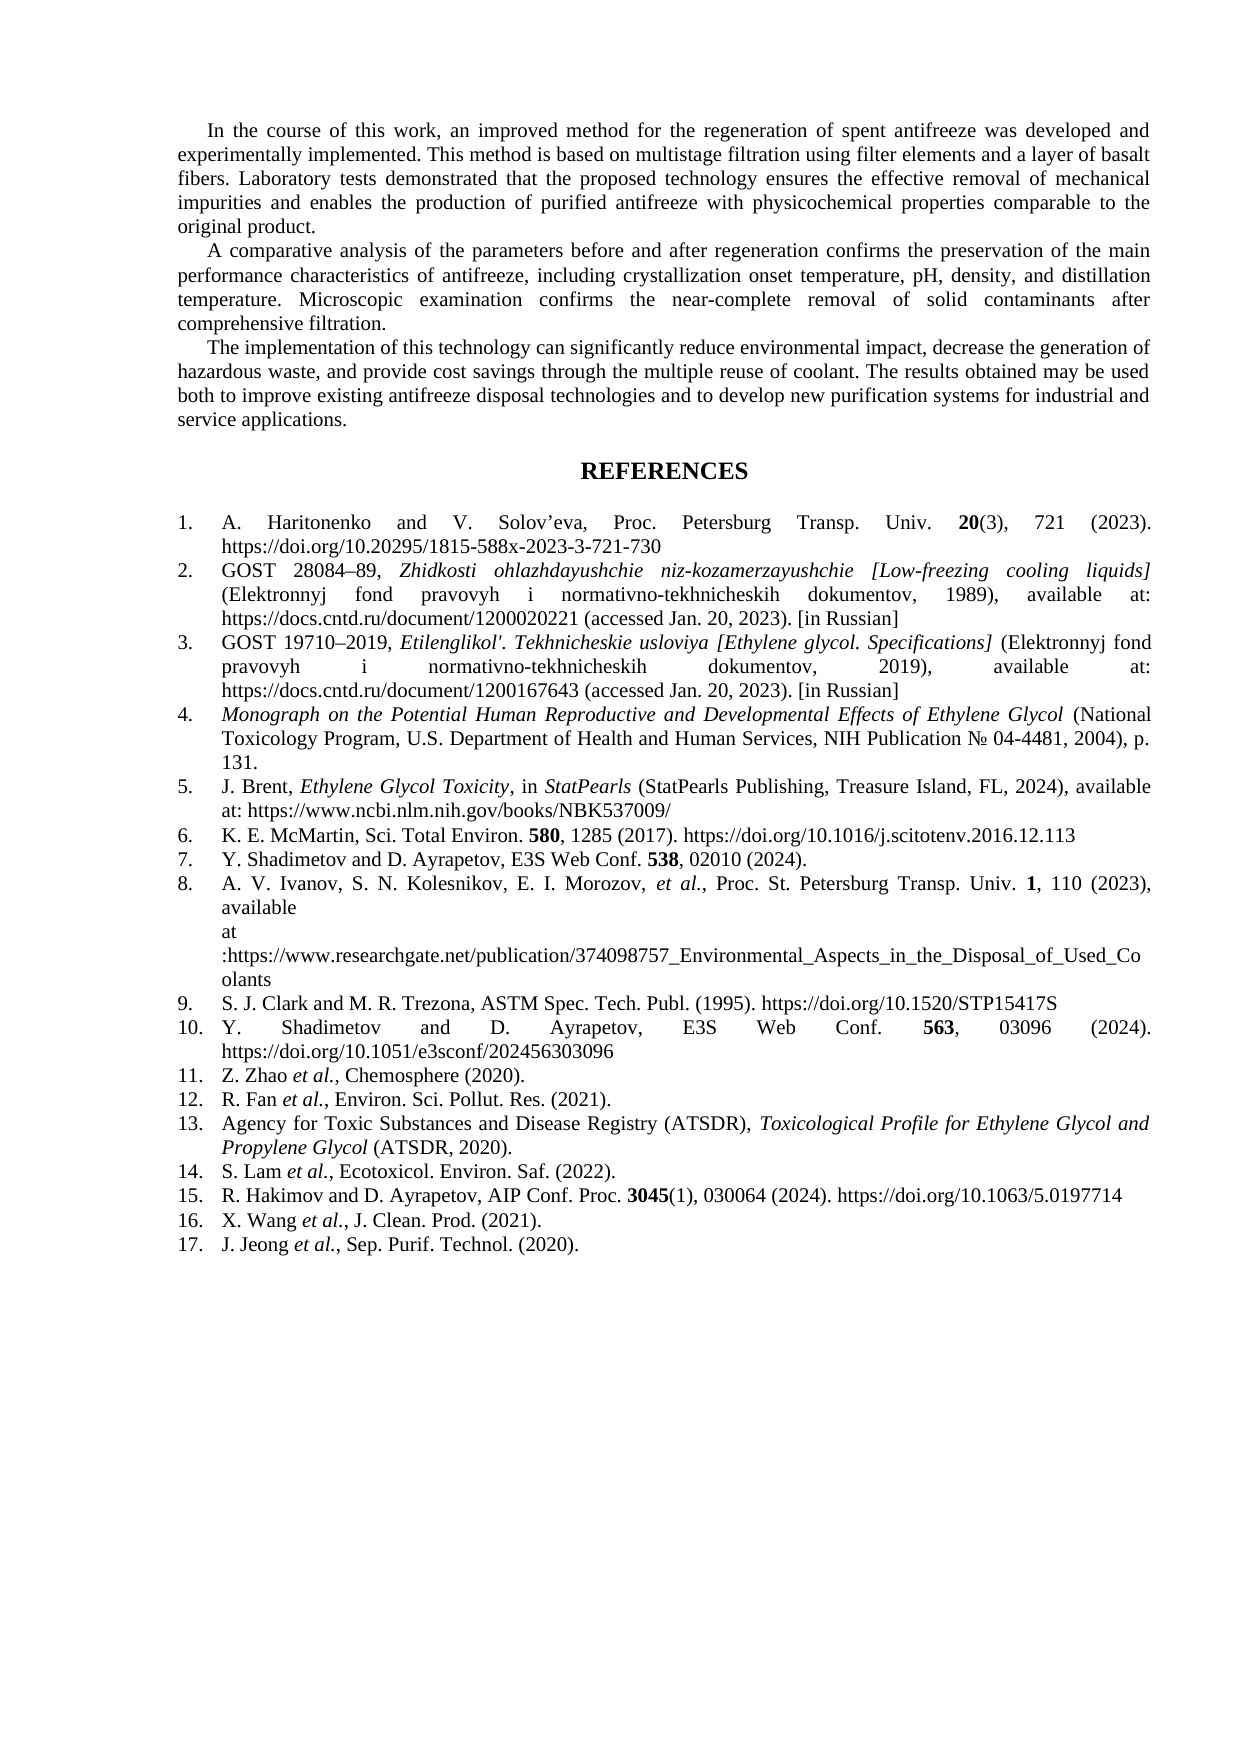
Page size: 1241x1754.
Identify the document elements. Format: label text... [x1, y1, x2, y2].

list S. J. Clark and M. R. Trezona, ASTM Spec. Tech. Publ. (1995). https://doi.org/10.1520/STP15417S [177, 991, 1152, 1015]
list R. Fan et al., Environ. Sci. Pollut. Res. (2021). [177, 1087, 1152, 1111]
list A. Haritonenko and V. Solov’eva, Proc. Petersburg Transp. Univ. 20(3), 721 (2023). https://doi.org/10.20295/1815-588x-2023-3-721-730 [177, 510, 1152, 558]
list Monograph on the Potential Human Reproductive and Developmental Effects of Ethylene Glycol (National Toxicology Program, U.S. Department of Health and Human Services, NIH Publication № 04-4481, 2004), p. 131. [177, 702, 1152, 774]
text REFERENCES [177, 456, 1152, 485]
list R. Hakimov and D. Ayrapetov, AIP Conf. Proc. 3045(1), 030064 (2024). https://doi.org/10.1063/5.0197714 [177, 1183, 1152, 1207]
list GOST 28084–89, Zhidkosti ohlazhdayushchie niz-kozamerzayushchie [Low-freezing cooling liquids] (Elektronnyj fond pravovyh i normativno-tekhnicheskih dokumentov, 1989), available at: https://docs.cntd.ru/document/1200020221 (accessed Jan. 20, 2023). [in Russian] [177, 558, 1152, 630]
list Y. Shadimetov and D. Ayrapetov, E3S Web Conf. 563, 03096 (2024). https://doi.org/10.1051/e3sconf/202456303096 [177, 1015, 1152, 1063]
list X. Wang et al., J. Clean. Prod. (2021). [177, 1207, 1152, 1232]
list Z. Zhao et al., Chemosphere (2020). [177, 1063, 1152, 1087]
text In the course of this work, an improved method for the regeneration of spent antifreeze was developed and experimentally implemented. This method is based on multistage filtration using filter elements and a layer of basalt fibers. Laboratory tests demonstrated that the proposed technology ensures the effective removal of mechanical impurities and enables the production of purified antifreeze with physicochemical properties comparable to the original product. [177, 118, 1152, 238]
list Agency for Toxic Substances and Disease Registry (ATSDR), Toxicological Profile for Ethylene Glycol and Propylene Glycol (ATSDR, 2020). [177, 1111, 1152, 1159]
list GOST 19710–2019, Etilenglikol'. Tekhnicheskie usloviya [Ethylene glycol. Specifications] (Elektronnyj fond pravovyh i normativno-tekhnicheskih dokumentov, 2019), available at: https://docs.cntd.ru/document/1200167643 (accessed Jan. 20, 2023). [in Russian] [177, 630, 1152, 702]
list Y. Shadimetov and D. Ayrapetov, E3S Web Conf. 538, 02010 (2024). [177, 847, 1152, 871]
text The implementation of this technology can significantly reduce environmental impact, decrease the generation of hazardous waste, and provide cost savings through the multiple reuse of coolant. The results obtained may be used both to improve existing antifreeze disposal technologies and to develop new purification systems for industrial and service applications. [177, 335, 1152, 431]
list J. Brent, Ethylene Glycol Toxicity, in StatPearls (StatPearls Publishing, Treasure Island, FL, 2024), available at: https://www.ncbi.nlm.nih.gov/books/NBK537009/ [177, 774, 1152, 822]
list J. Jeong et al., Sep. Purif. Technol. (2020). [177, 1232, 1152, 1256]
list A. V. Ivanov, S. N. Kolesnikov, E. I. Morozov, et al., Proc. St. Petersburg Transp. Univ. 1, 110 (2023), available at:https://www.researchgate.net/publication/374098757_Environmental_Aspects_in_the_Disposal_of_Used_Coolants [177, 871, 1152, 991]
list K. E. McMartin, Sci. Total Environ. 580, 1285 (2017). https://doi.org/10.1016/j.scitotenv.2016.12.113 [177, 822, 1152, 847]
text A comparative analysis of the parameters before and after regeneration confirms the preservation of the main performance characteristics of antifreeze, including crystallization onset temperature, pH, density, and distillation temperature. Microscopic examination confirms the near-complete removal of solid contaminants after comprehensive filtration. [177, 238, 1152, 335]
list S. Lam et al., Ecotoxicol. Environ. Saf. (2022). [177, 1159, 1152, 1183]
